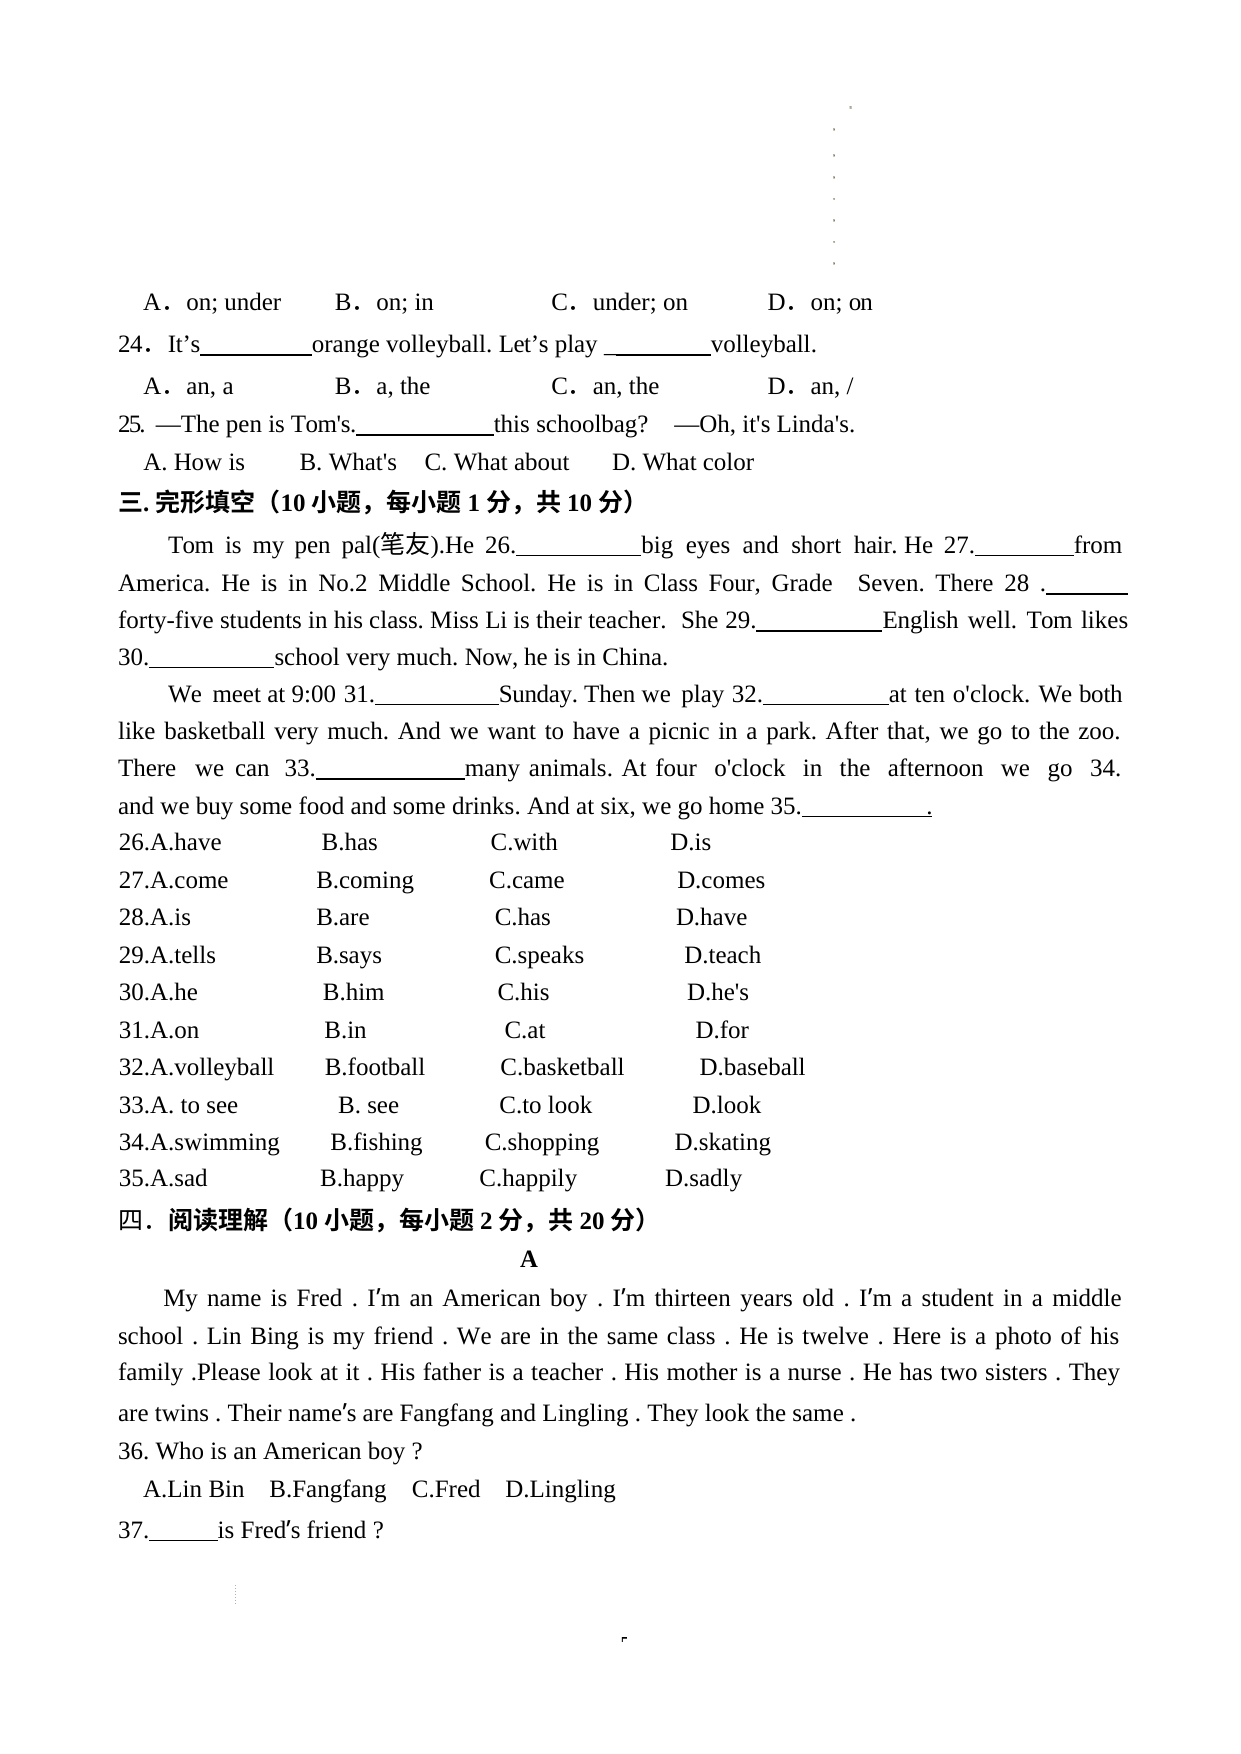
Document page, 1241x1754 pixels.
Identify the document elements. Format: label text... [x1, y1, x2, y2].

table_cell 31.A.on [114, 1011, 298, 1049]
table_cell 29.A.tells [114, 936, 298, 974]
table_cell C.speaks [452, 936, 645, 974]
table_cell C.at [452, 1011, 645, 1049]
table_cell D.sadly [645, 1161, 811, 1194]
text 36. Who is an American boy ? [118, 1438, 1140, 1465]
table_cell C.to look [452, 1086, 645, 1124]
table_header D.is D.comes [645, 829, 811, 899]
table_cell B.happy [298, 1161, 452, 1194]
table_cell 32.A.volleyball [114, 1049, 298, 1086]
table_cell C.his [452, 974, 645, 1011]
table_cell D.skating [645, 1124, 811, 1161]
table_cell 34.A.swimming [114, 1124, 298, 1161]
text A．on; under B．on; in C．under; on D．on; on 24．It’s orange volleyball. Let’s play _ volleyball. [118, 282, 874, 360]
text Tom is my pen pal(笔友).He 26. big eyes and short hair. He 27. from America. He is in No.2 Middle School. He is in Class Four, Grade Seven. There 28 . forty-five students in his class. Miss Li is their teacher. She 29. English well. Tom likes 30. school very much. Now, he is in China. [118, 524, 1128, 671]
table_cell 33.A. to see [114, 1086, 298, 1124]
table_cell B.fishing [298, 1124, 452, 1161]
table_cell 30.A.he [114, 974, 298, 1011]
table_cell D.have [645, 899, 811, 936]
text My name is Fred . I’m an American boy . I’m thirteen years old . I’m a student in a middle school . Lin Bing is my friend . We are in the same class . He is twelve . Here is a photo of his family .Please look at it . His father is a teacher . His mother is a nurse . He has two sisters . They are twins . Their name’s are Fangfang and Lingling . They look the same . [118, 1280, 1122, 1429]
table_cell B. see [298, 1086, 452, 1124]
list —The pen is Tom's. this schoolbag? —Oh, it's Linda's. [118, 409, 1140, 438]
table_cell D.he's [645, 974, 811, 1011]
table_cell B.are [298, 899, 452, 936]
table_cell D.for [645, 1011, 811, 1049]
table_cell C.has [452, 899, 645, 936]
text A. How is B. What's C. What about D. What color [143, 447, 1140, 475]
table_cell 28.A.is [114, 899, 298, 936]
table_cell B.him [298, 974, 452, 1011]
text A.Lin Bin B.Fangfang C.Fred D.Lingling 37. is Fred’s friend ? [118, 1474, 616, 1545]
table_cell 35.A.sad [114, 1161, 298, 1194]
text We meet at 9:00 31. Sunday. Then we play 32. at ten o'clock. We both like basketball very much. And we want to have a picnic in a park. After that, we go to the zoo. There we can 33. many animals. At four o'clock in the afternoon we go 34. and we buy some food and some drinks. And at six, we go home 35. . [118, 679, 1122, 819]
table_header C.with C.came [452, 829, 645, 899]
table_cell C.basketball [452, 1049, 645, 1086]
table_cell B.football [298, 1049, 452, 1086]
text A [102, 1244, 955, 1273]
subtitle 四．阅读理解（10 小题，每小题 2 分，共 20 分） [118, 1201, 1140, 1237]
table_header B.has B.coming [298, 829, 452, 899]
table_cell D.teach [645, 936, 811, 974]
subtitle 三. 完形填空（10 小题，每小题 1 分，共 10 分） [118, 482, 1140, 519]
table_cell C.shopping [452, 1124, 645, 1161]
table_cell B.says [298, 936, 452, 974]
table_header 26.A.have 27.A.come [114, 829, 298, 899]
table_cell D.look [645, 1086, 811, 1124]
text A．an, a B．a, the C．an, the D．an, / [143, 366, 1140, 402]
table_cell B.in [298, 1011, 452, 1049]
table_cell C.happily [452, 1161, 645, 1194]
table_cell D.baseball [645, 1049, 811, 1086]
